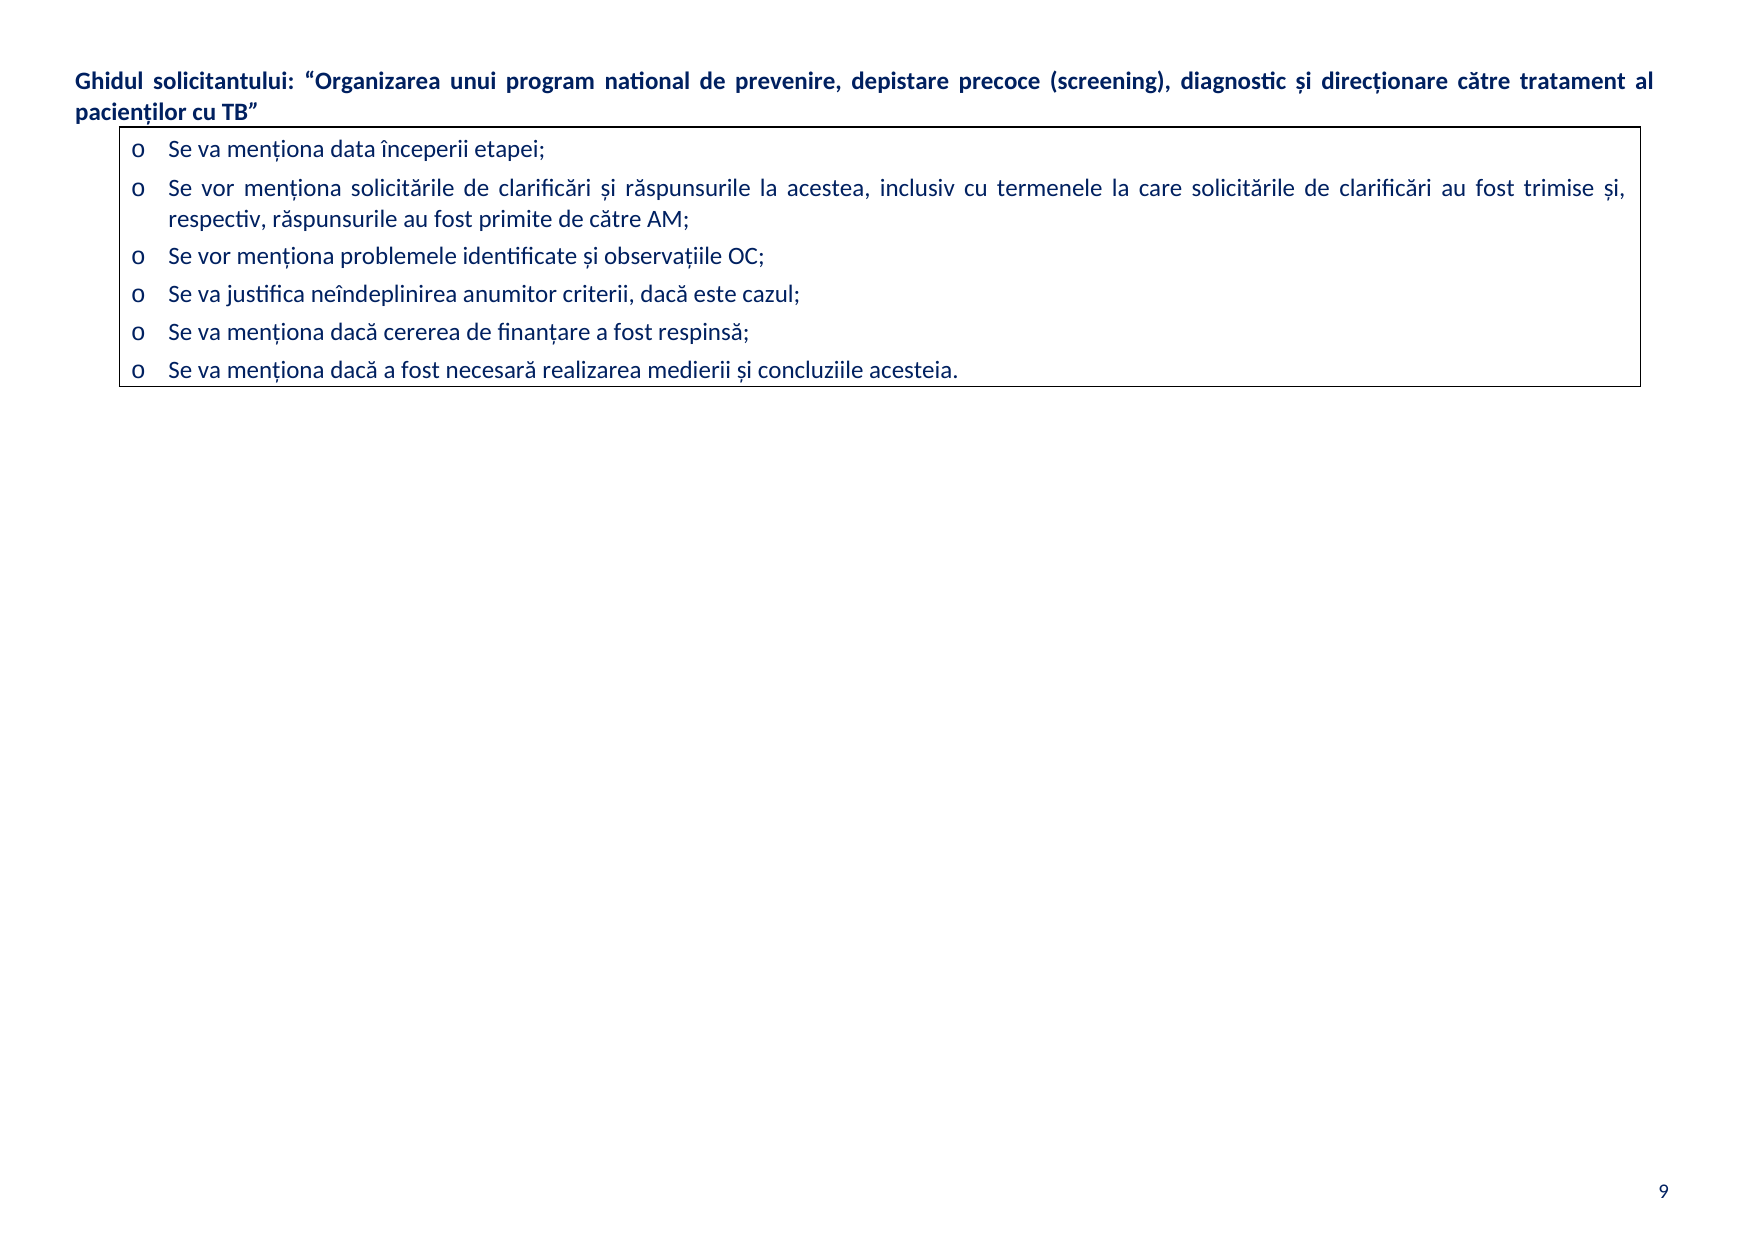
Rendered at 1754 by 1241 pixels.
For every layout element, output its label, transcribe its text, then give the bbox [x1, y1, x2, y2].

table_header Se va menționa data începerii etapei; Se vor menționa solicitările de clarificări și răspunsurile la acestea, inclusiv cu termenele la care solicitările de clarificări au fost trimise și, respectiv, răspunsurile au fost primite de către AM; Se vor menționa problemele identificate și observațiile OC; Se va justifica neîndeplinirea anumitor criterii, dacă este cazul; Se va menționa dacă cererea de finanțare a fost respinsă; Se va menționa dacă a fost necesară realizarea medierii și concluziile acesteia. [120, 128, 1640, 386]
